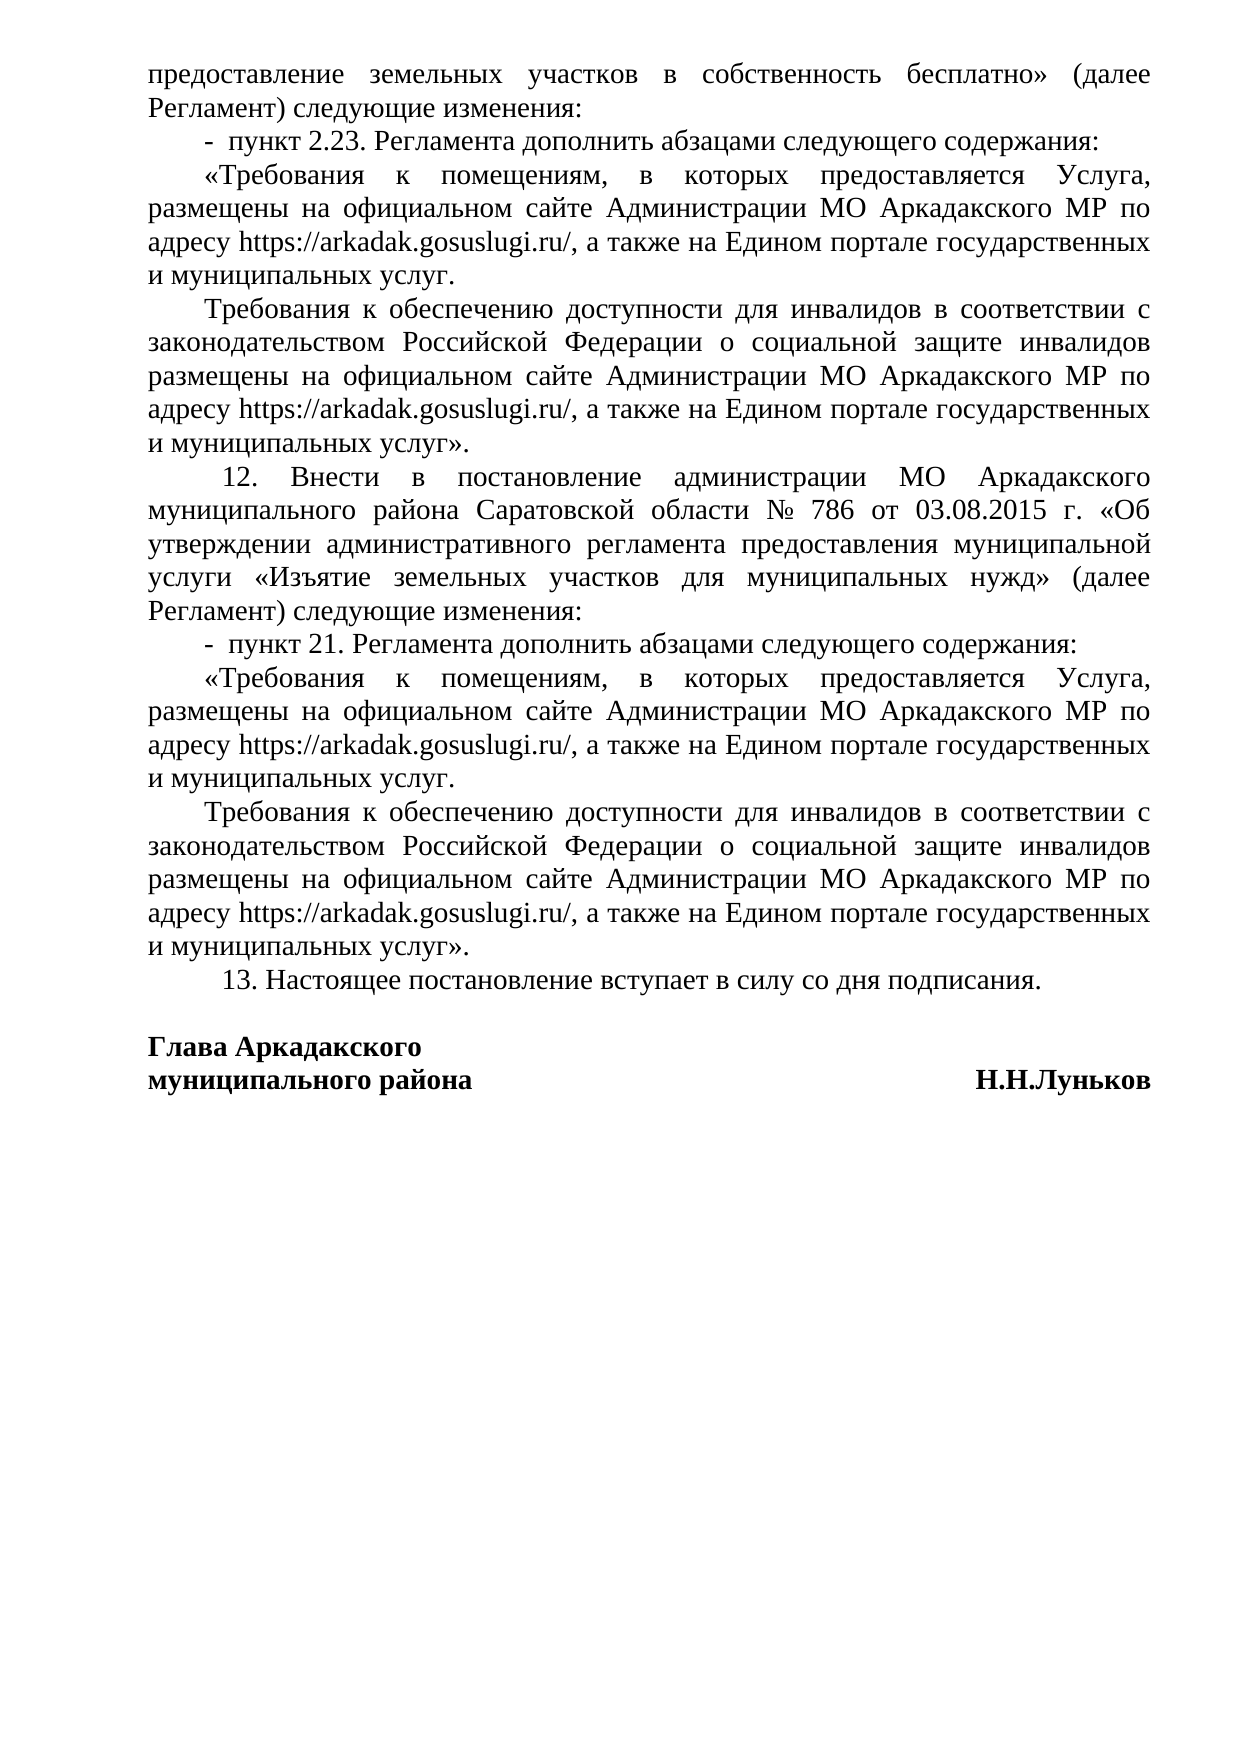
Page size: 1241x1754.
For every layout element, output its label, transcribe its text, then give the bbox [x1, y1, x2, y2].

text - пункт 21. Регламента дополнить абзацами следующего содержания: [148, 626, 1152, 660]
text Глава Аркадакского [148, 1029, 1152, 1062]
text 13. Настоящее постановление вступает в силу со дня подписания. [148, 962, 1152, 995]
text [148, 56, 1152, 123]
text - пункт 2.23. Регламента дополнить абзацами следующего содержания: [148, 123, 1152, 157]
text муниципального района Н.Н.Луньков [148, 1062, 1152, 1096]
text 12. Внести в постановление администрации МО Аркадакского муниципального района Саратовской области № 786 от 03.08.2015 г. «Об утверждении административного регламента предоставления муниципальной услуги «Изъятие земельных участков для муниципальных нужд» (далее Регламент) следующие изменения: [148, 459, 1152, 626]
